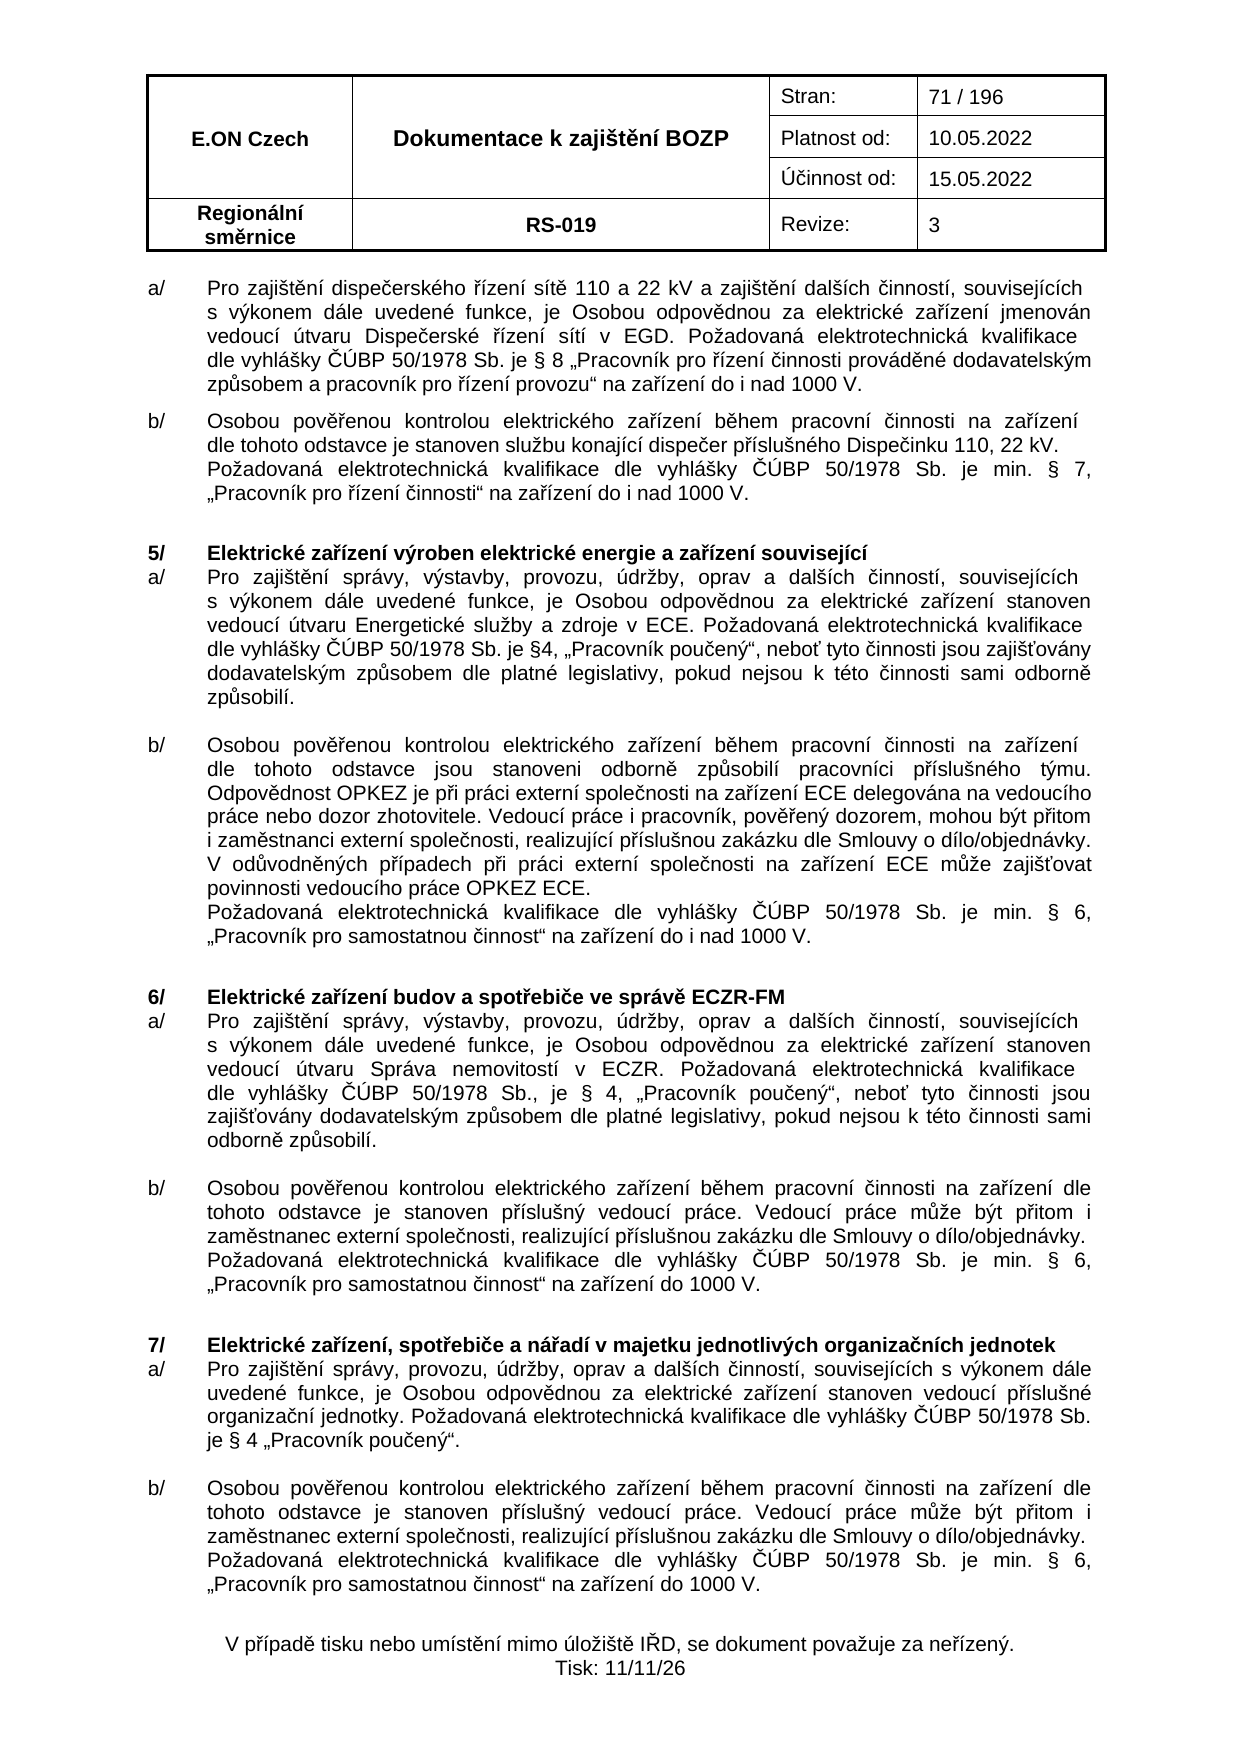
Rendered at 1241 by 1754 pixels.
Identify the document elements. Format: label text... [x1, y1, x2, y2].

text 7/ Elektrické zařízení, spotřebiče a nářadí v majetku jednotlivých organizačních jednotek [148, 1332, 1092, 1356]
text b/ Osobou pověřenou kontrolou elektrického zařízení během pracovní činnosti na zařízení dle tohoto odstavce jsou stanoveni odborně způsobilí pracovníci příslušného týmu. Odpovědnost OPKEZ je při práci externí společnosti na zařízení ECE delegována na vedoucího práce nebo dozor zhotovitele. Vedoucí práce i pracovník, pověřený dozorem, mohou být přitom i zaměstnanci externí společnosti, realizující příslušnou zakázku dle Smlouvy o dílo/objednávky. V odůvodněných případech při práci externí společnosti na zařízení ECE může zajišťovat povinnosti vedoucího práce OPKEZ ECE. [148, 732, 1092, 900]
text Požadovaná elektrotechnická kvalifikace dle vyhlášky ČÚBP 50/1978 Sb. je min. § 6, „Pracovník pro samostatnou činnost“ na zařízení do 1000 V. [207, 1248, 1092, 1296]
text b/ Osobou pověřenou kontrolou elektrického zařízení během pracovní činnosti na zařízení dle tohoto odstavce je stanoven službu konající dispečer příslušného Dispečinku 110, 22 kV. [148, 408, 1092, 456]
text 6/ Elektrické zařízení budov a spotřebiče ve správě ECZR-FM [148, 984, 1092, 1008]
text 5/ Elektrické zařízení výroben elektrické energie a zařízení související [148, 541, 1092, 565]
text a/ Pro zajištění správy, výstavby, provozu, údržby, oprav a dalších činností, souvisejících s výkonem dále uvedené funkce, je Osobou odpovědnou za elektrické zařízení stanoven vedoucí útvaru Správa nemovitostí v ECZR. Požadovaná elektrotechnická kvalifikace dle vyhlášky ČÚBP 50/1978 Sb., je § 4, „Pracovník poučený“, neboť tyto činnosti jsou zajišťovány dodavatelským způsobem dle platné legislativy, pokud nejsou k této činnosti sami odborně způsobilí. [148, 1008, 1092, 1152]
text Požadovaná elektrotechnická kvalifikace dle vyhlášky ČÚBP 50/1978 Sb. je min. § 6, „Pracovník pro samostatnou činnost“ na zařízení do 1000 V. [207, 1548, 1092, 1596]
text a/ Pro zajištění dispečerského řízení sítě 110 a 22 kV a zajištění dalších činností, souvisejících s výkonem dále uvedené funkce, je Osobou odpovědnou za elektrické zařízení jmenován vedoucí útvaru Dispečerské řízení sítí v EGD. Požadovaná elektrotechnická kvalifikace dle vyhlášky ČÚBP 50/1978 Sb. je § 8 „Pracovník pro řízení činnosti prováděné dodavatelským způsobem a pracovník pro řízení provozu“ na zařízení do i nad 1000 V. [148, 276, 1092, 396]
text b/ Osobou pověřenou kontrolou elektrického zařízení během pracovní činnosti na zařízení dle tohoto odstavce je stanoven příslušný vedoucí práce. Vedoucí práce může být přitom i zaměstnanec externí společnosti, realizující příslušnou zakázku dle Smlouvy o dílo/objednávky. [148, 1176, 1092, 1248]
text Požadovaná elektrotechnická kvalifikace dle vyhlášky ČÚBP 50/1978 Sb. je min. § 6, „Pracovník pro samostatnou činnost“ na zařízení do i nad 1000 V. [207, 900, 1092, 948]
text b/ Osobou pověřenou kontrolou elektrického zařízení během pracovní činnosti na zařízení dle tohoto odstavce je stanoven příslušný vedoucí práce. Vedoucí práce může být přitom i zaměstnanec externí společnosti, realizující příslušnou zakázku dle Smlouvy o dílo/objednávky. [148, 1476, 1092, 1548]
text Požadovaná elektrotechnická kvalifikace dle vyhlášky ČÚBP 50/1978 Sb. je min. § 7, „Pracovník pro řízení činnosti“ na zařízení do i nad 1000 V. [207, 456, 1092, 504]
text a/ Pro zajištění správy, provozu, údržby, oprav a dalších činností, souvisejících s výkonem dále uvedené funkce, je Osobou odpovědnou za elektrické zařízení stanoven vedoucí příslušné organizační jednotky. Požadovaná elektrotechnická kvalifikace dle vyhlášky ČÚBP 50/1978 Sb. je § 4 „Pracovník poučený“. [148, 1356, 1092, 1452]
text a/ Pro zajištění správy, výstavby, provozu, údržby, oprav a dalších činností, souvisejících s výkonem dále uvedené funkce, je Osobou odpovědnou za elektrické zařízení stanoven vedoucí útvaru Energetické služby a zdroje v ECE. Požadovaná elektrotechnická kvalifikace dle vyhlášky ČÚBP 50/1978 Sb. je §4, „Pracovník poučený“, neboť tyto činnosti jsou zajišťovány dodavatelským způsobem dle platné legislativy, pokud nejsou k této činnosti sami odborně způsobilí. [148, 565, 1092, 708]
